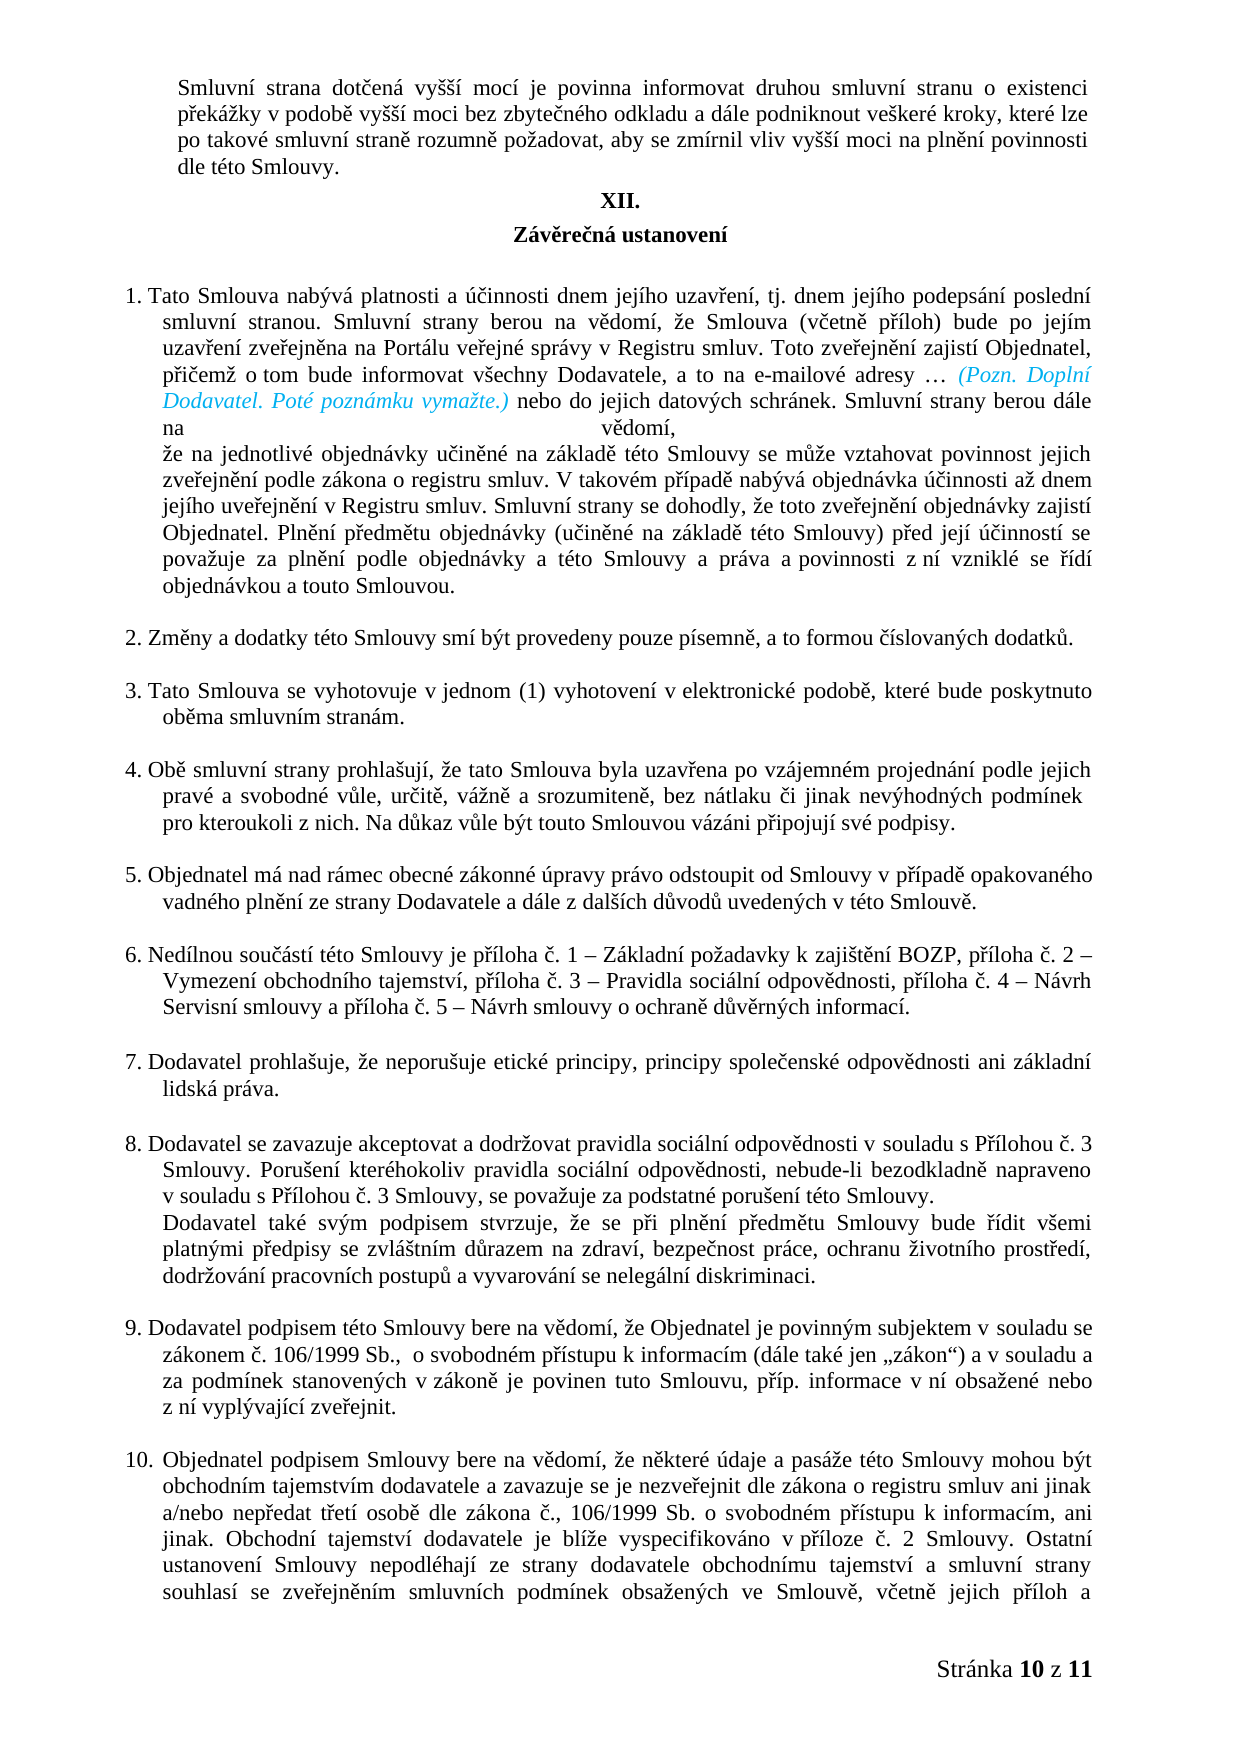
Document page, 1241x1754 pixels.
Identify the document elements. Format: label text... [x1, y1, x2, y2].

list Objednatel má nad rámec obecné zákonné úpravy právo odstoupit od Smlouvy v případě opakovaného vadného plnění ze strany Dodavatele a dále z dalších důvodů uvedených v této Smlouvě. [125, 862, 1093, 914]
list Smluvní strana dotčená vyšší mocí je povinna informovat druhou smluvní stranu o existenci překážky v podobě vyšší moci bez zbytečného odkladu a dále podniknout veškeré kroky, které lze po takové smluvní straně rozumně požadovat, aby se zmírnil vliv vyšší moci na plnění povinnosti dle této Smlouvy. [177, 74, 1089, 179]
list Změny a dodatky této Smlouvy smí být provedeny pouze písemně, a to formou číslovaných dodatků. [125, 624, 1093, 651]
list Dodavatel podpisem této Smlouvy bere na vědomí, že Objednatel je povinným subjektem v souladu se zákonem č. 106/1999 Sb., o svobodném přístupu k informacím (dále také jen „zákon“) a v souladu a za podmínek stanovených v zákoně je povinen tuto Smlouvu, příp. informace v ní obsažené nebo z ní vyplývající zveřejnit. [125, 1314, 1093, 1420]
list Dodavatel se zavazuje akceptovat a dodržovat pravidla sociální odpovědnosti v souladu s Přílohou č. 3 Smlouvy. Porušení kteréhokoliv pravidla sociální odpovědnosti, nebude-li bezodkladně napraveno v souladu s Přílohou č. 3 Smlouvy, se považuje za podstatné porušení této Smlouvy. [125, 1130, 1093, 1209]
list Obě smluvní strany prohlašují, že tato Smlouva byla uzavřena po vzájemném projednání podle jejich pravé a svobodné vůle, určitě, vážně a srozumiteně, bez nátlaku či jinak nevýhodných podmínek pro kteroukoli z nich. Na důkaz vůle být touto Smlouvou vázáni připojují své podpisy. [125, 756, 1093, 835]
list Tato Smlouva se vyhotovuje v jednom (1) vyhotovení v elektronické podobě, které bude poskytnuto oběma smluvním stranám. [125, 677, 1093, 730]
list Tato Smlouva nabývá platnosti a účinnosti dnem jejího uzavření, tj. dnem jejího podepsání poslední smluvní stranou. Smluvní strany berou na vědomí, že Smlouva (včetně příloh) bude po jejím uzavření zveřejněna na Portálu veřejné správy v Registru smluv. Toto zveřejnění zajistí Objednatel, přičemž o tom bude informovat všechny Dodavatele, a to na e-mailové adresy … (Pozn. Doplní Dodavatel. Poté poznámku vymažte.) nebo do jejich datových schránek. Smluvní strany berou dále na vědomí, že na jednotlivé objednávky učiněné na základě této Smlouvy se může vztahovat povinnost jejich zveřejnění podle zákona o registru smluv. V takovém případě nabývá objednávka účinnosti až dnem jejího uveřejnění v Registru smluv. Smluvní strany se dohodly, že toto zveřejnění objednávky zajistí Objednatel. Plnění předmětu objednávky (učiněné na základě této Smlouvy) před její účinností se považuje za plnění podle objednávky a této Smlouvy a práva a povinnosti z ní vzniklé se řídí objednávkou a touto Smlouvou. [125, 282, 1093, 598]
list Nedílnou součástí této Smlouvy je příloha č. 1 – Základní požadavky k zajištění BOZP, příloha č. 2 – Vymezení obchodního tajemství, příloha č. 3 – Pravidla sociální odpovědnosti, příloha č. 4 – Návrh Servisní smlouvy a příloha č. 5 – Návrh smlouvy o ochraně důvěrných informací. [125, 941, 1093, 1020]
text XII. [148, 187, 1093, 213]
text Dodavatel také svým podpisem stvrzuje, že se při plnění předmětu Smlouvy bude řídit všemi platnými předpisy se zvláštním důrazem na zdraví, bezpečnost práce, ochranu životního prostředí, dodržování pracovních postupů a vyvarování se nelegální diskriminaci. [162, 1209, 1093, 1288]
list Dodavatel prohlašuje, že neporušuje etické principy, principy společenské odpovědnosti ani základní lidská práva. [125, 1048, 1093, 1101]
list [125, 1446, 1093, 1604]
text Závěrečná ustanovení [148, 221, 1093, 248]
